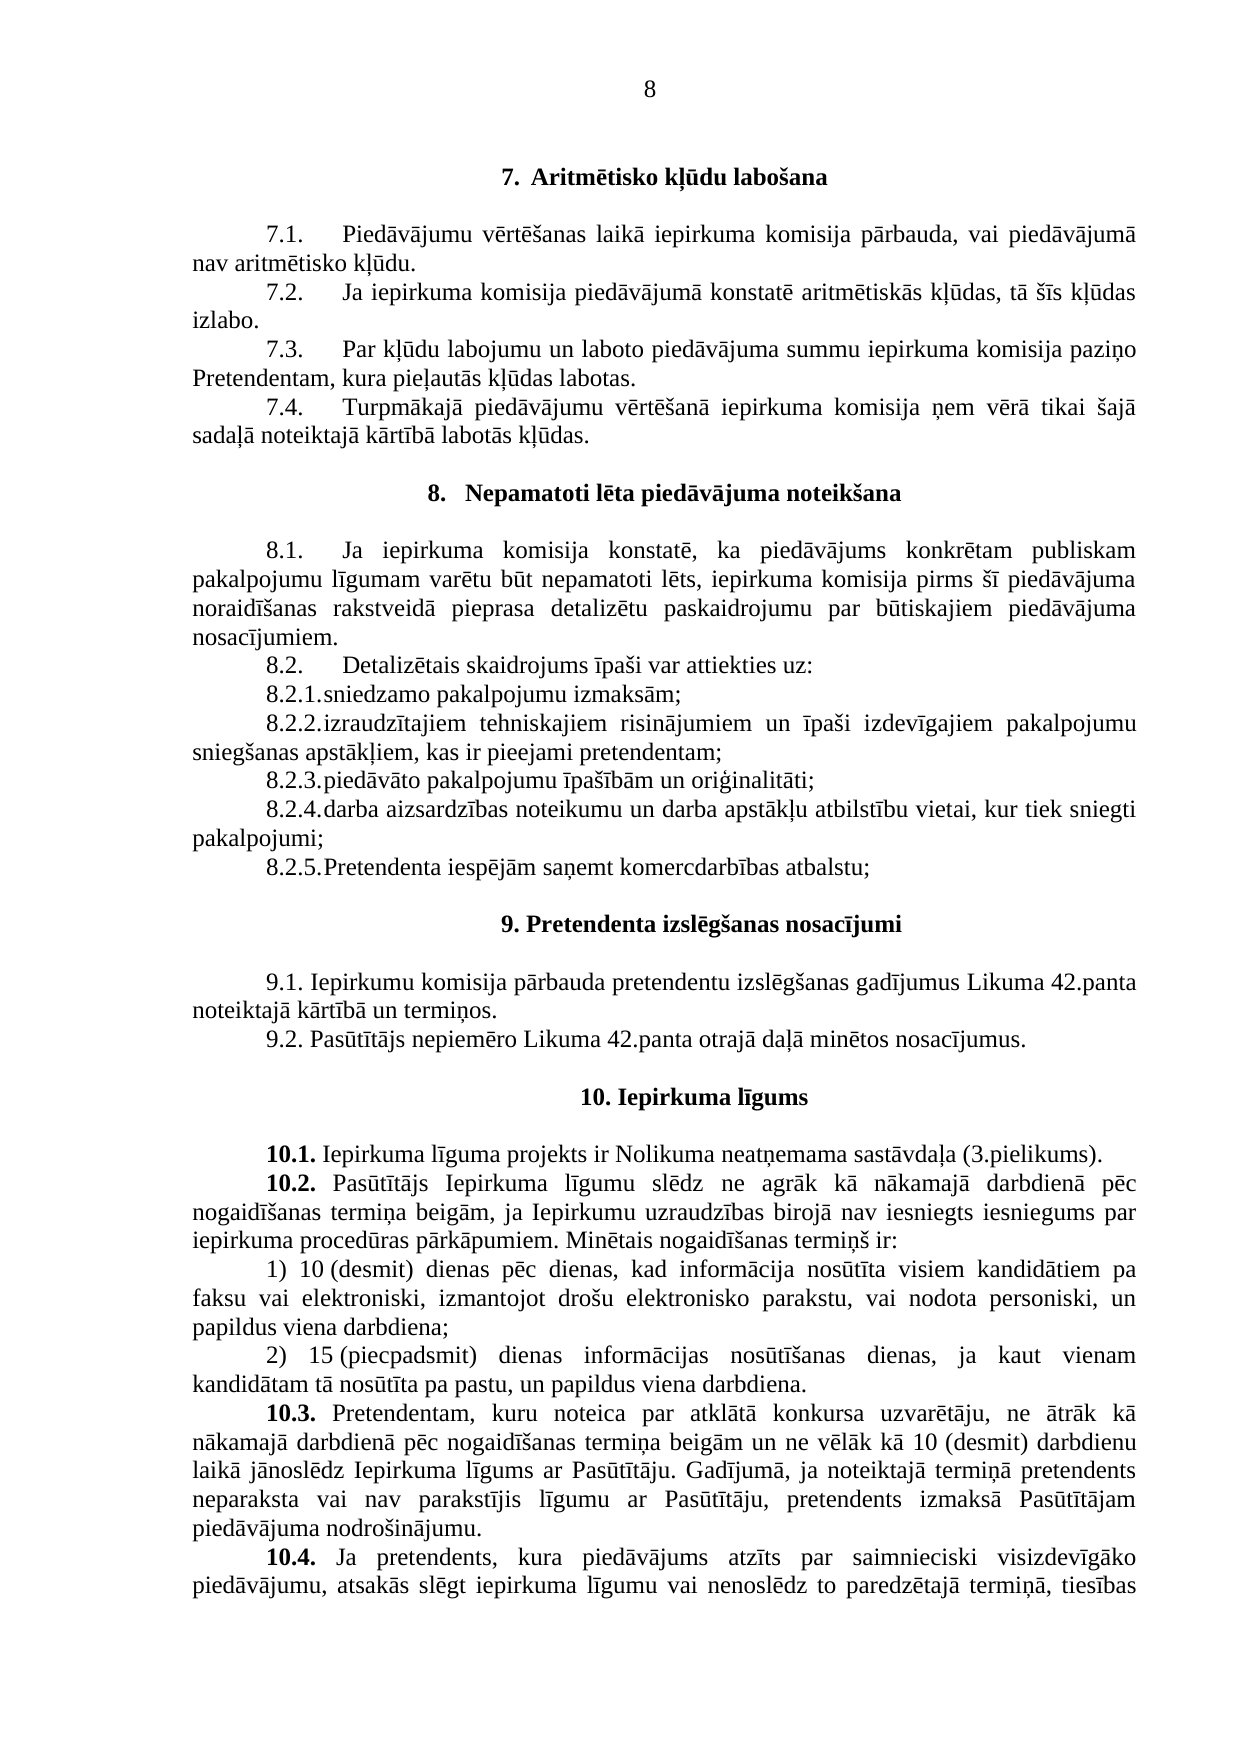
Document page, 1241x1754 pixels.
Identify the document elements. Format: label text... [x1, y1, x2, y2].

list izraudzītajiem tehniskajiem risinājumiem un īpaši izdevīgajiem pakalpojumu sniegšanas apstākļiem, kas ir pieejami pretendentam; [192, 708, 1137, 765]
list piedāvāto pakalpojumu īpašībām un oriģinalitāti; [192, 765, 1137, 794]
subtitle Detalizētais skaidrojums īpaši var attiekties uz: [192, 650, 1137, 679]
text 9.1. Iepirkumu komisija pārbauda pretendentu izslēgšanas gadījumus Likuma 42.panta noteiktajā kārtībā un termiņos. [192, 967, 1137, 1024]
text 10.2. Pasūtītājs Iepirkuma līgumu slēdz ne agrāk kā nākamajā darbdienā pēc nogaidīšanas termiņa beigām, ja Iepirkumu uzraudzības birojā nav iesniegts iesniegums par iepirkuma procedūras pārkāpumiem. Minētais nogaidīšanas termiņš ir: [192, 1168, 1137, 1254]
text 10.1. Iepirkuma līguma projekts ir Nolikuma neatņemama sastāvdaļa (3.pielikums). [192, 1139, 1137, 1168]
subtitle Piedāvājumu vērtēšanas laikā iepirkuma komisija pārbauda, vai piedāvājumā nav aritmētisko kļūdu. [192, 219, 1137, 277]
text 1) 10 (desmit) dienas pēc dienas, kad informācija nosūtīta visiem kandidātiem pa faksu vai elektroniski, izmantojot drošu elektronisko parakstu, vai nodota personiski, un papildus viena darbdiena; [192, 1254, 1137, 1340]
text 9.2. Pasūtītājs nepiemēro Likuma 42.panta otrajā daļā minētos nosacījumus. [192, 1024, 1137, 1053]
subtitle Ja iepirkuma komisija konstatē, ka piedāvājums konkrētam publiskam pakalpojumu līgumam varētu būt nepamatoti lēts, iepirkuma komisija pirms šī piedāvājuma noraidīšanas rakstveidā pieprasa detalizētu paskaidrojumu par būtiskajiem piedāvājuma nosacījumiem. [192, 535, 1137, 650]
subtitle Ja iepirkuma komisija piedāvājumā konstatē aritmētiskās kļūdas, tā šīs kļūdas izlabo. [192, 277, 1137, 334]
text 2) 15 (piecpadsmit) dienas informācijas nosūtīšanas dienas, ja kaut vienam kandidātam tā nosūtīta pa pastu, un papildus viena darbdiena. [192, 1340, 1137, 1398]
list darba aizsardzības noteikumu un darba apstākļu atbilstību vietai, kur tiek sniegti pakalpojumi; [192, 794, 1137, 852]
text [192, 1542, 1137, 1599]
list Pretendenta iespējām saņemt komercdarbības atbalstu; [192, 852, 1137, 880]
list sniedzamo pakalpojumu izmaksām; [192, 679, 1137, 708]
subtitle Aritmētisko kļūdu labošana [192, 162, 1137, 190]
text 10. Iepirkuma [192, 1082, 1137, 1110]
subtitle Par kļūdu labojumu un laboto piedāvājuma summu iepirkuma komisija paziņo Pretendentam, kura pieļautās kļūdas labotas. [192, 334, 1137, 392]
subtitle Turpmākajā piedāvājumu vērtēšanā iepirkuma komisija ņem vērā tikai šajā sadaļā noteiktajā kārtībā labotās kļūdas. [192, 392, 1137, 449]
subtitle Nepamatoti lēta piedāvājuma noteikšana [192, 478, 1137, 507]
text 10.3. Pretendentam, kuru noteica par atklātā konkursa uzvarētāju, ne ātrāk kā nākamajā darbdienā pēc nogaidīšanas termiņa beigām un ne vēlāk kā 10 (desmit) darbdienu laikā jānoslēdz Iepirkuma ar Pasūtītāju. Gadījumā, ja noteiktajā termiņā pretendents neparaksta vai nav parakstījis līgumu ar Pasūtītāju, pretendents izmaksā Pasūtītājam piedāvājuma nodrošinājumu. [192, 1398, 1137, 1542]
text 9. Pretendenta izslēgšanas nosacījumi [192, 909, 1137, 938]
